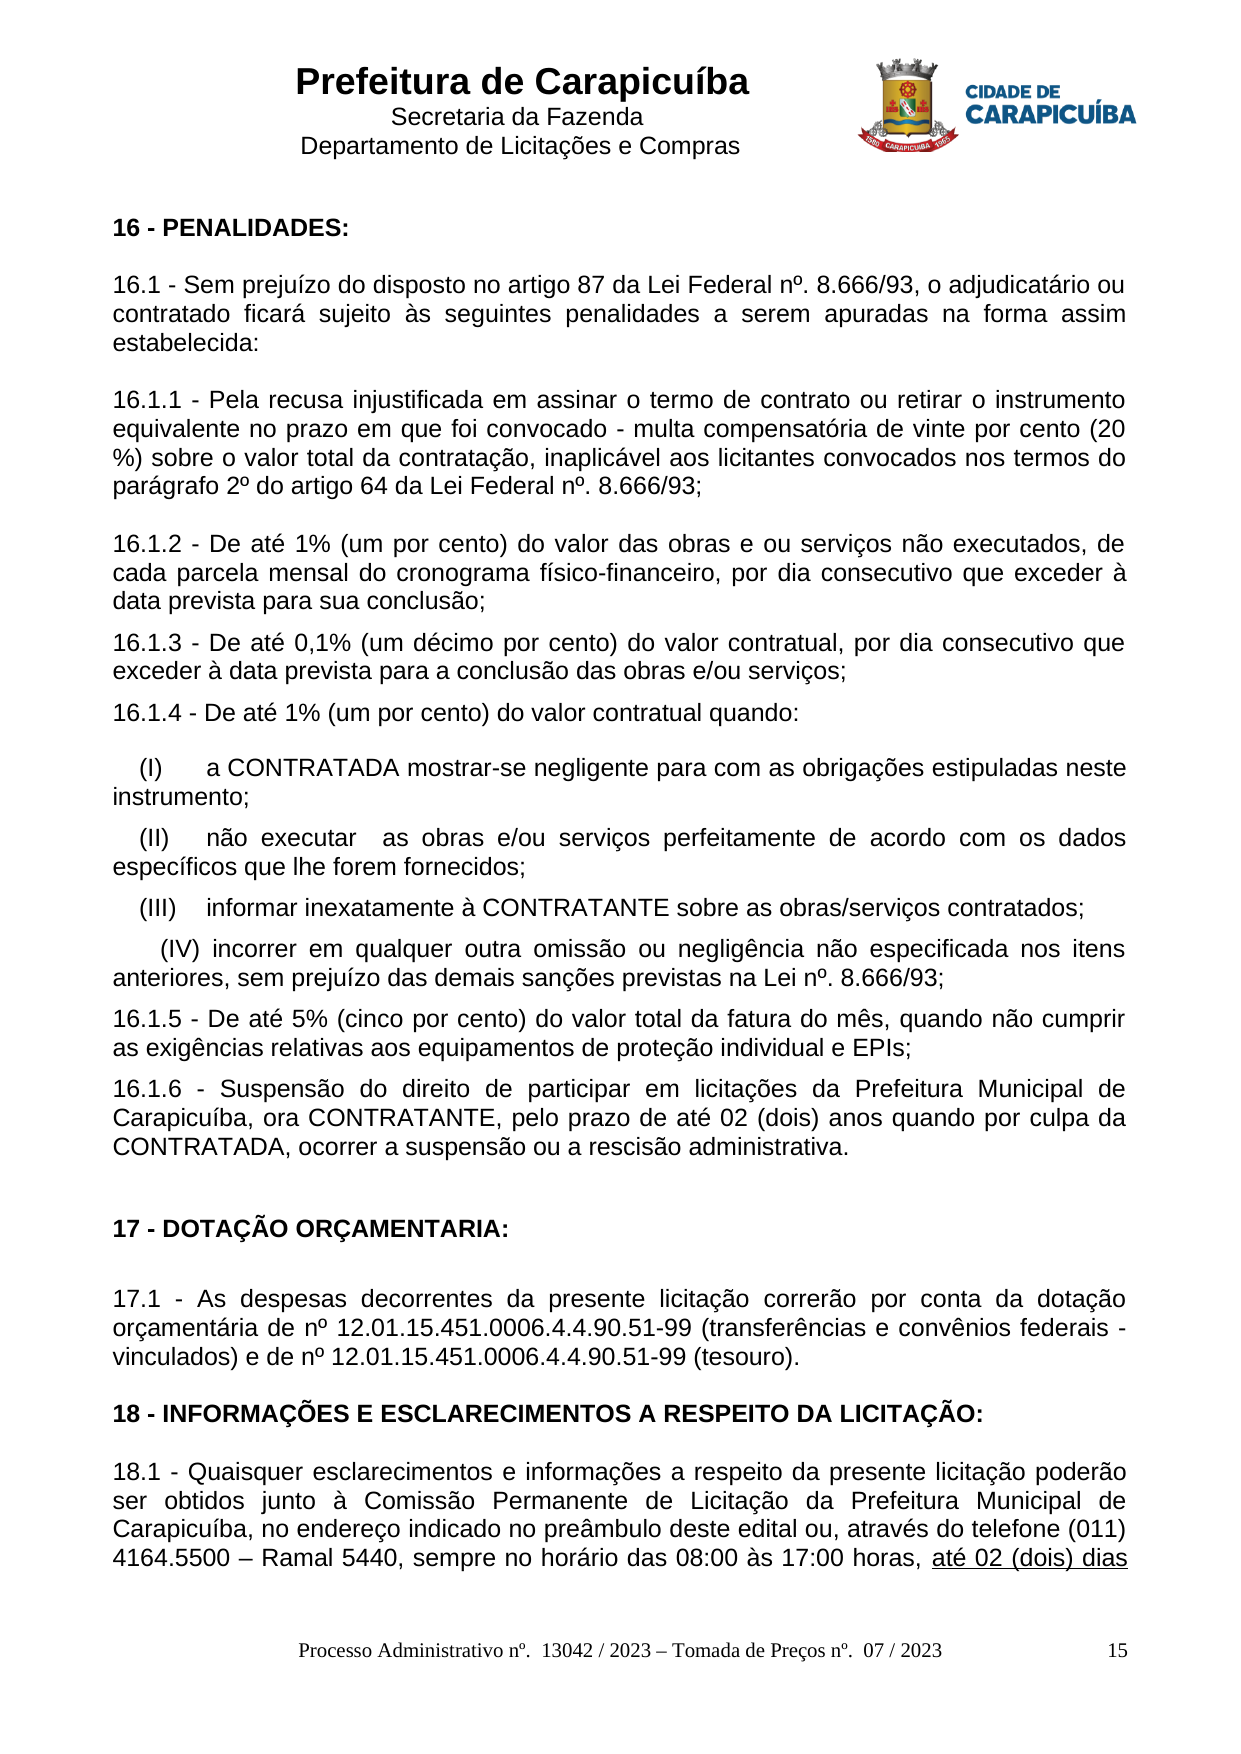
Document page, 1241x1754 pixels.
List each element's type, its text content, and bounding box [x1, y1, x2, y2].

text (IV) incorrer em qualquer outra omissão ou negligência não especificada nos itens anteriores, sem prejuízo das demais sanções previstas na Lei nº. 8.666/93; [112, 934, 1128, 992]
text 18 - INFORMAÇÕES E ESCLARECIMENTOS A RESPEITO DA LICITAÇÃO: [112, 1399, 1128, 1428]
text 16.1.3 - De até 0,1% (um décimo por cento) do valor contratual, por dia consecutivo que exceder à data prevista para a conclusão das obras e/ou serviços; [112, 627, 1128, 685]
text 17.1 - As despesas decorrentes da presente licitação correrão por conta da dotação orçamentária de nº 12.01.15.451.0006.4.4.90.51-99 (transferências e convênios federais - vinculados) e de nº 12.01.15.451.0006.4.4.90.51-99 (tesouro). [112, 1284, 1128, 1371]
list a CONTRATADA mostrar-se negligente para com as obrigações estipuladas neste instrumento; [112, 753, 1128, 811]
text 16.1.6 - Suspensão do direito de participar em licitações da Prefeitura Municipal de Carapicuíba, ora CONTRATANTE, pelo prazo de até 02 (dois) anos quando por culpa da CONTRATADA, ocorrer a suspensão ou a rescisão administrativa. [112, 1074, 1128, 1161]
text 16 - PENALIDADES: [112, 212, 1128, 241]
list informar inexatamente à CONTRATANTE sobre as obras/serviços contratados; [112, 893, 1128, 922]
text 16.1.2 - De até 1% (um por cento) do valor das obras e ou serviços não executados, de cada parcela mensal do cronograma físico-financeiro, por dia consecutivo que exceder à data prevista para sua conclusão; [112, 529, 1128, 615]
text 16.1.1 - Pela recusa injustificada em assinar o termo de contrato ou retirar o instrumento equivalente no prazo em que foi convocado - multa compensatória de vinte por cento (20 %) sobre o valor total da contratação, inaplicável aos licitantes convocados nos termos do parágrafo 2º do artigo 64 da Lei Federal nº. 8.666/93; [112, 385, 1128, 500]
text 16.1 - Sem prejuízo do disposto no artigo 87 da Lei Federal nº. 8.666/93, o adjudicatário ou contratado ficará sujeito às seguintes penalidades a serem apuradas na forma assim estabelecida: [112, 270, 1128, 356]
text 16.1.5 - De até 5% (cinco por cento) do valor total da fatura do mês, quando não cumprir as exigências relativas aos equipamentos de proteção individual e EPIs; [112, 1004, 1128, 1062]
list não executar as obras e/ou serviços perfeitamente de acordo com os dados específicos que lhe forem fornecidos; [112, 823, 1128, 881]
picture [857, 57, 1139, 152]
text 16.1.4 - De até 1% (um por cento) do valor contratual quando: [112, 697, 1128, 726]
text 17 - DOTAÇÃO ORÇAMENTARIA: [112, 1214, 1128, 1243]
